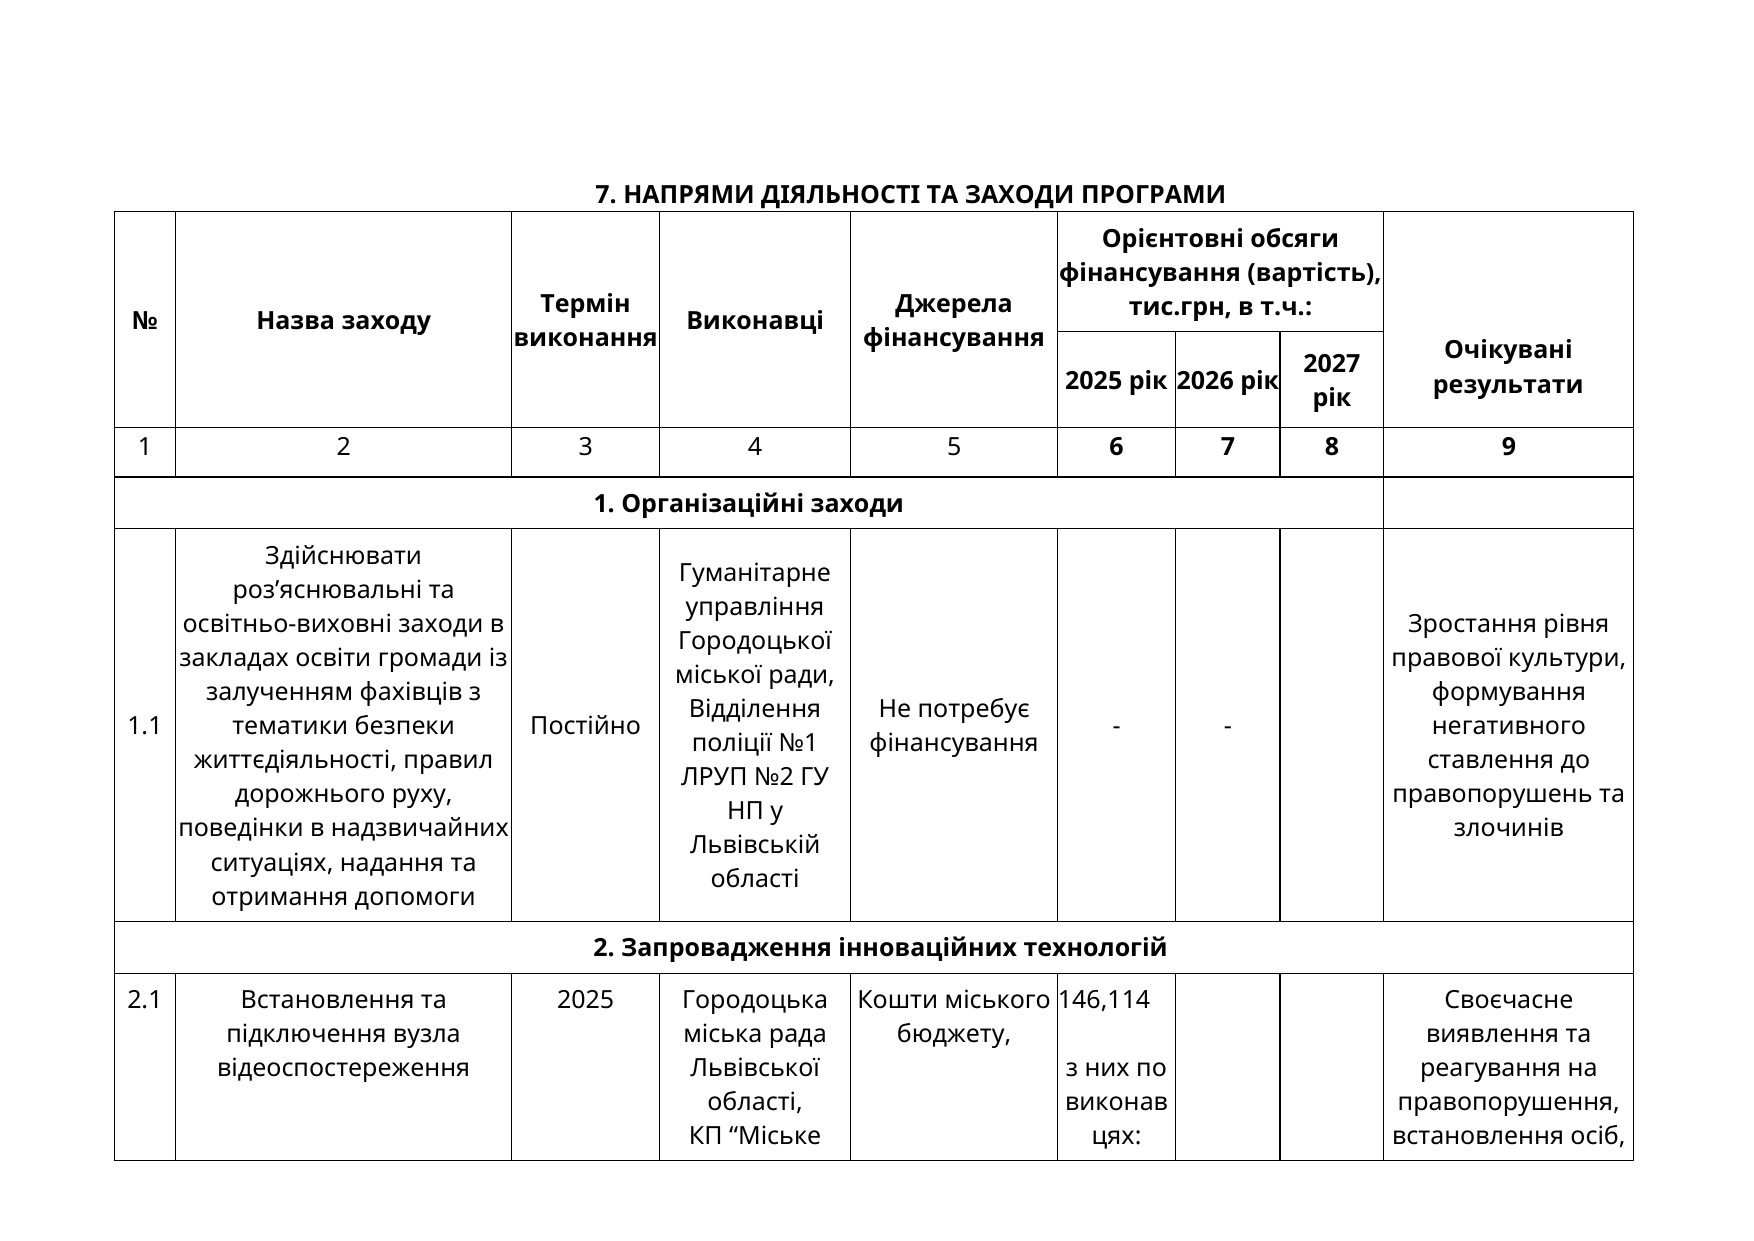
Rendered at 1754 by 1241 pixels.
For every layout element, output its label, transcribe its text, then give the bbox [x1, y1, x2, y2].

table_cell 2025 [512, 974, 659, 1160]
table_cell 5 [851, 428, 1057, 476]
table_cell Зростання рівня правової культури, формування негативного ставлення до правопорушень та злочинів [1384, 529, 1633, 921]
table_header № [115, 212, 175, 427]
table_cell 9 [1384, 428, 1633, 476]
table_cell Здійснювати роз’яснювальні та освітньо-виховні заходи в закладах освіти громади із залученням фахівців з тематики безпеки життєдіяльності, правил дорожнього руху, поведінки в надзвичайних ситуаціях, надання та отримання допомоги [176, 529, 511, 921]
text 7. НАПРЯМИ ДІЯЛЬНОСТІ ТА ЗАХОДИ ПРОГРАМИ [112, 177, 1636, 211]
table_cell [851, 974, 1057, 1160]
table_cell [660, 974, 850, 1160]
table_cell 1. Організаційні заходи [115, 478, 1383, 528]
table_cell 2 [176, 428, 511, 476]
table_cell 2.1 [115, 974, 175, 1160]
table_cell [1058, 974, 1175, 1160]
table_cell [1281, 974, 1383, 1160]
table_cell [176, 974, 511, 1160]
table_cell Постійно [512, 529, 659, 921]
table_cell 6 [1058, 428, 1175, 476]
table_cell Гуманітарне управління Городоцької міської ради, Відділення поліції №1 ЛРУП №2 ГУ НП у Львівській області [660, 529, 850, 921]
table_cell 8 [1281, 428, 1383, 476]
table_cell - [1058, 529, 1175, 921]
table_cell 1.1 [115, 529, 175, 921]
table_header Джерела фінансування [851, 212, 1057, 427]
table_cell 2. Запровадження інноваційних технологій [115, 922, 1633, 972]
table_cell [1281, 529, 1383, 921]
table_header [1384, 212, 1633, 331]
table_header Виконавці [660, 212, 850, 427]
table_cell 4 [660, 428, 850, 476]
table_cell [1384, 478, 1633, 528]
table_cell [1384, 974, 1633, 1160]
table_header Назва заходу [176, 212, 511, 427]
table_header Термін виконання [512, 212, 659, 427]
table_cell [1176, 974, 1279, 1160]
table_header Орієнтовні обсяги фінансування (вартість), тис.грн, в т.ч.: [1058, 212, 1383, 331]
table_cell 2027 рік [1281, 332, 1383, 427]
table_cell 3 [512, 428, 659, 476]
table_cell Не потребує фінансування [851, 529, 1057, 921]
table_cell 2025 рік [1058, 332, 1175, 427]
table_cell - [1176, 529, 1279, 921]
table_cell Очікувані результати [1384, 331, 1633, 427]
table_cell 7 [1176, 428, 1279, 476]
table_cell 2026 рік [1176, 332, 1279, 427]
table_cell 1 [115, 428, 175, 476]
